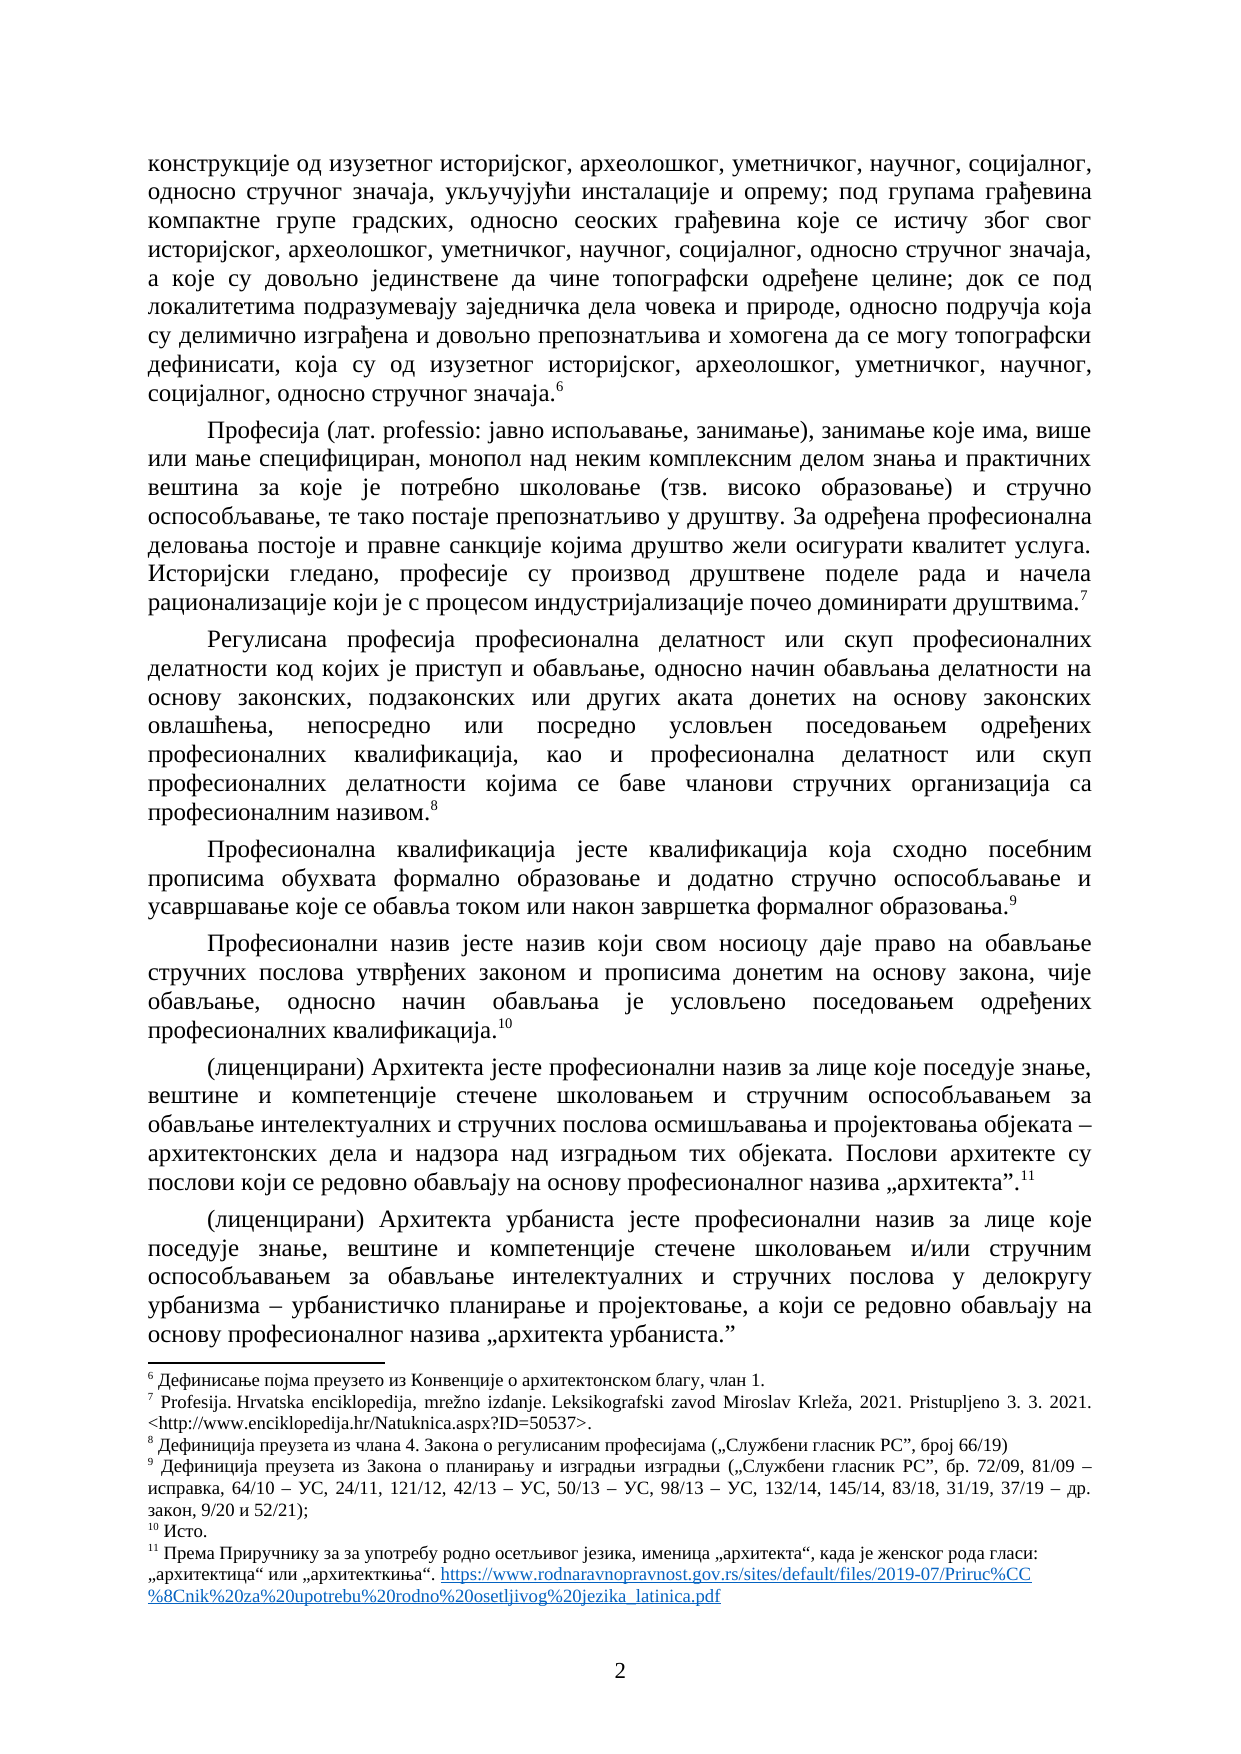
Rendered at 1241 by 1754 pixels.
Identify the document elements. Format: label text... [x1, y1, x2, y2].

text Професија (лат. professio: јавно испољавање, занимање), занимање које има, више или мање специфициран, монопол над неким комплексним делом знања и практичних вештина за које је потребно школовање (тзв. високо образовање) и стручно оспособљавање, те тако постаје препознатљиво у друштву. За одређена професионална деловања постоје и правне санкције којима друштво жели осигурати квалитет услуга. Историјски гледано, професије су производ друштвене поделе рада и начела рационализације који је с процесом индустријализације почео доминирати друштвима. [148, 415, 1092, 616]
text Професионална квалификација јесте квалификација која сходно посебним прописима обухвата формално образовање и додатно стручно оспособљавање и усавршавање које се обавља током или након завршетка формалног образовања. [148, 834, 1092, 920]
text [148, 148, 1092, 406]
text (лиценцирани) Архитекта јесте професионални назив за лице које поседује знање, вештине и компетенције стечене школовањем и стручним оспособљавањем за обављање интелектуалних и стручних послова осмишљавања и пројектовања објеката – архитектонских дела и надзора над изградњом тих објеката. Послови архитекте су послови који се редовно обављају на основу професионалног назива „архитекта”. [148, 1052, 1092, 1196]
text Регулисана професија професионална делатност или скуп професионалних делатности код којих је приступ и обављање, односно начин обављања делатности на основу законских, подзаконских или других аката донетих на основу законских овлашћења, непосредно или посредно условљен поседовањем одређених професионалних квалификација, као и професионална делатност или скуп професионалних делатности којима се баве чланови стручних организација са професионалним називом. [148, 624, 1092, 826]
text (лиценцирани) Архитекта урбаниста јесте професионални назив за лице које поседује знање, вештине и компетенције стечене школовањем и/или стручним оспособљавањем за обављање интелектуалних и стручних послова у делокругу урбанизма – урбанистичко планирање и пројектовање, а који се редовно обављају на основу професионалног назива „архитекта урбаниста.” [148, 1204, 1092, 1348]
text Професионални назив јесте назив који свом носиоцу даје право на обављање стручних послова утврђених законом и прописима донетим на основу закона, чије обављање, односно начин обављања је условљено поседовањем одређених професионалних квалификација. [148, 928, 1092, 1043]
